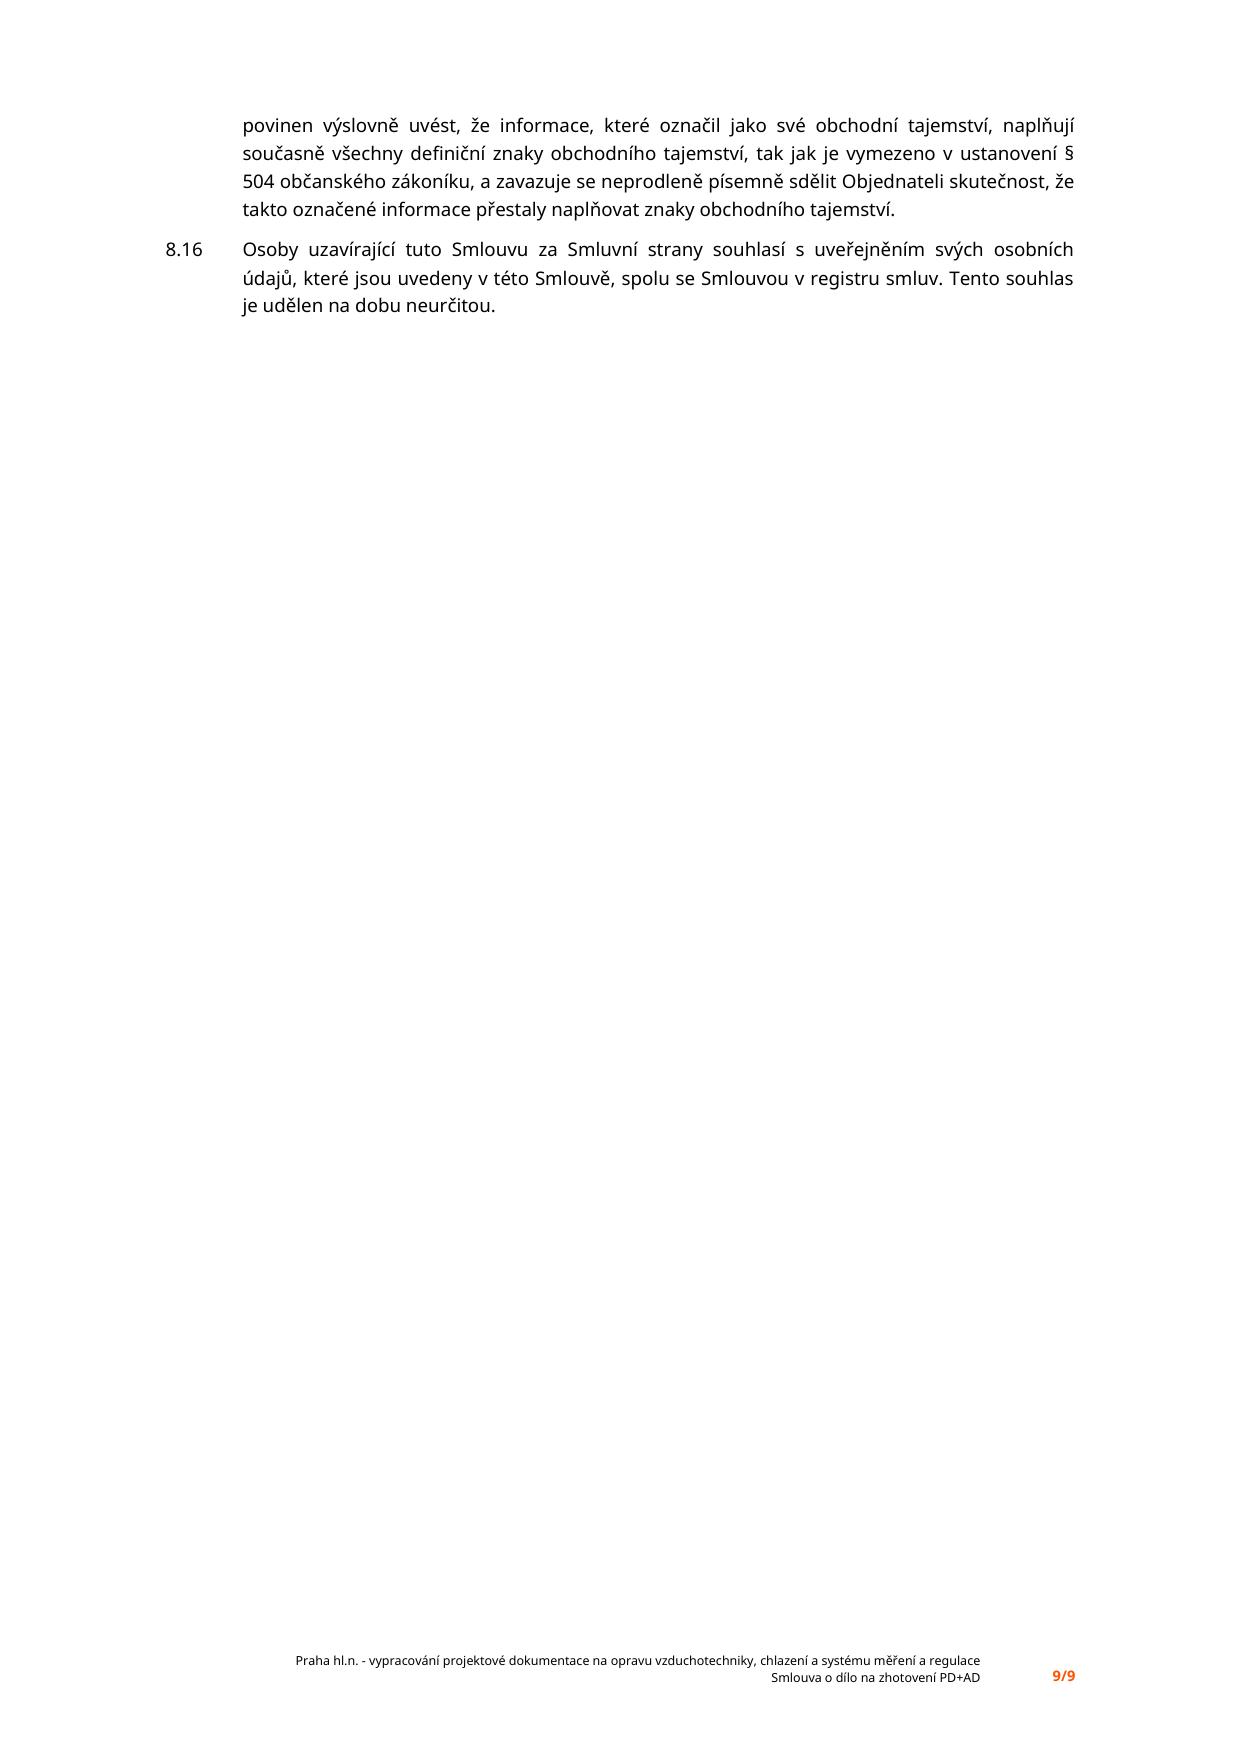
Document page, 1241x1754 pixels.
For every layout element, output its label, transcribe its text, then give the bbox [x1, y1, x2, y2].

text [165, 112, 1075, 222]
text Osoby uzavírající tuto Smlouvu za Smluvní strany souhlasí s uveřejněním svých osobních údajů, které jsou uvedeny v této Smlouvě, spolu se Smlouvou v registru smluv. Tento souhlas je udělen na dobu neurčitou. [165, 237, 1075, 318]
